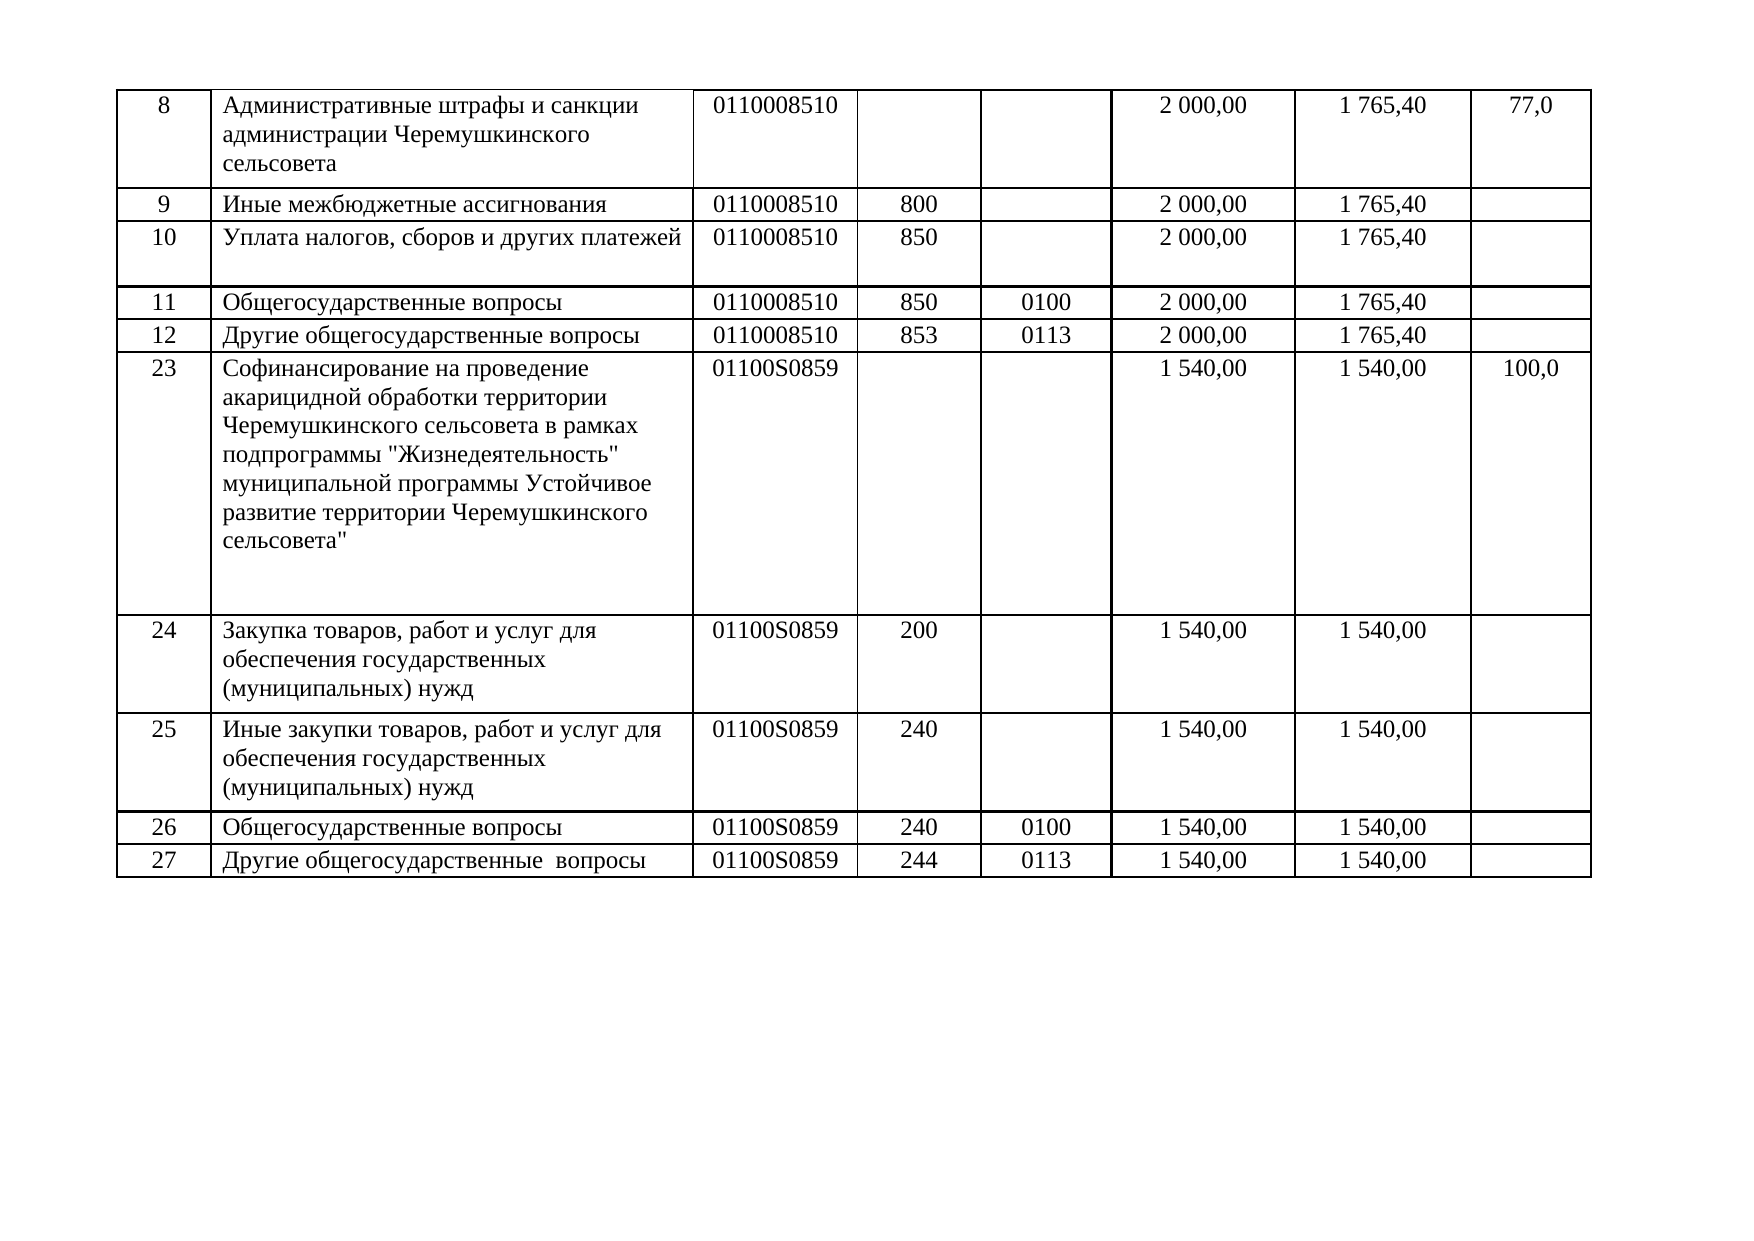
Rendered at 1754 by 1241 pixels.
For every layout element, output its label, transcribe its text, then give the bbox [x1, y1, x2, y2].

table_cell [982, 91, 1110, 187]
table_cell 0110008510 [694, 189, 857, 220]
table_cell Иные межбюджетные ассигнования [212, 189, 692, 220]
table_cell 800 [858, 189, 980, 220]
table_cell [1472, 222, 1590, 285]
table_cell [1472, 813, 1590, 843]
table_cell 850 [858, 288, 980, 318]
table_cell 1 765,40 [1296, 288, 1470, 318]
table_cell 24 [118, 616, 210, 712]
table_cell [1472, 288, 1590, 318]
table_cell 0110008510 [694, 288, 857, 318]
table_cell 850 [858, 222, 980, 285]
table_cell 8 [118, 91, 210, 187]
table_cell [1472, 189, 1590, 220]
table_cell 200 [858, 616, 980, 712]
table_cell [858, 353, 980, 613]
table_cell [1472, 714, 1590, 810]
table_cell 10 [118, 222, 210, 285]
table_cell Закупка товаров, работ и услуг для обеспечения государственных (муниципальных) нужд [212, 616, 692, 712]
table_cell 0100 [982, 813, 1110, 843]
table_cell 11 [118, 288, 210, 318]
table_cell 1 540,00 [1296, 714, 1470, 810]
table_cell 0110008510 [694, 91, 857, 187]
table_cell Уплата налогов, сборов и других платежей [212, 222, 692, 285]
table_cell 1 540,00 [1113, 353, 1294, 613]
table_cell 0100 [982, 288, 1110, 318]
table_cell 1 540,00 [1296, 845, 1470, 876]
table_cell 26 [118, 813, 210, 843]
table_cell 2 000,00 [1113, 222, 1294, 285]
table_cell 1 540,00 [1296, 616, 1470, 712]
table_cell 1 765,40 [1296, 222, 1470, 285]
table_cell 0110008510 [694, 222, 857, 285]
table_cell [982, 353, 1110, 613]
table_cell [982, 714, 1110, 810]
table_cell Другие общегосударственные вопросы [212, 845, 692, 876]
table_cell Софинансирование на проведение акарицидной обработки территории Черемушкинского сельсовета в рамках подпрограммы "Жизнедеятельность" муниципальной программы Устойчивое развитие территории Черемушкинского сельсовета" [212, 353, 692, 613]
table_cell 9 [118, 189, 210, 220]
table_cell 23 [118, 353, 210, 613]
table_cell 12 [118, 320, 210, 351]
table_cell 77,0 [1472, 91, 1590, 187]
table_cell Общегосударственные вопросы [212, 288, 692, 318]
table_cell Общегосударственные вопросы [212, 813, 692, 843]
table_cell 853 [858, 320, 980, 351]
table_cell 2 000,00 [1113, 288, 1294, 318]
table_cell 1 540,00 [1113, 616, 1294, 712]
table_cell [858, 91, 980, 187]
table_cell 0110008510 [694, 320, 857, 351]
table_cell 100,0 [1472, 353, 1590, 613]
table_cell 244 [858, 845, 980, 876]
table_cell 2 000,00 [1113, 320, 1294, 351]
table_cell 1 540,00 [1296, 813, 1470, 843]
table_cell 01100S0859 [694, 616, 857, 712]
table_cell [982, 189, 1110, 220]
table_cell 01100S0859 [694, 813, 857, 843]
table_cell 01100S0859 [694, 714, 857, 810]
table_cell 2 000,00 [1113, 91, 1294, 187]
table_cell 1 765,40 [1296, 320, 1470, 351]
table_cell Другие общегосударственные вопросы [212, 320, 692, 351]
table_cell 0113 [982, 320, 1110, 351]
table_cell Иные закупки товаров, работ и услуг для обеспечения государственных (муниципальных) нужд [212, 714, 692, 810]
table_cell 0113 [982, 845, 1110, 876]
table_cell [982, 616, 1110, 712]
table_cell 1 540,00 [1113, 845, 1294, 876]
table_cell 01100S0859 [694, 353, 857, 613]
table_cell 01100S0859 [694, 845, 857, 876]
table_cell 240 [858, 714, 980, 810]
table_cell [1472, 616, 1590, 712]
table_cell 240 [858, 813, 980, 843]
table_cell [982, 222, 1110, 285]
table_cell 1 765,40 [1296, 189, 1470, 220]
table_cell 2 000,00 [1113, 189, 1294, 220]
table_cell Административные штрафы и санкции администрации Черемушкинского сельсовета [212, 90, 693, 187]
table_cell [1472, 845, 1590, 876]
table_cell [1472, 320, 1590, 351]
table_cell 1 765,40 [1296, 91, 1470, 187]
table_cell 1 540,00 [1296, 353, 1470, 613]
table_cell 1 540,00 [1113, 714, 1294, 810]
table_cell 25 [118, 714, 210, 810]
table_cell 27 [118, 845, 210, 876]
table_cell 1 540,00 [1113, 813, 1294, 843]
